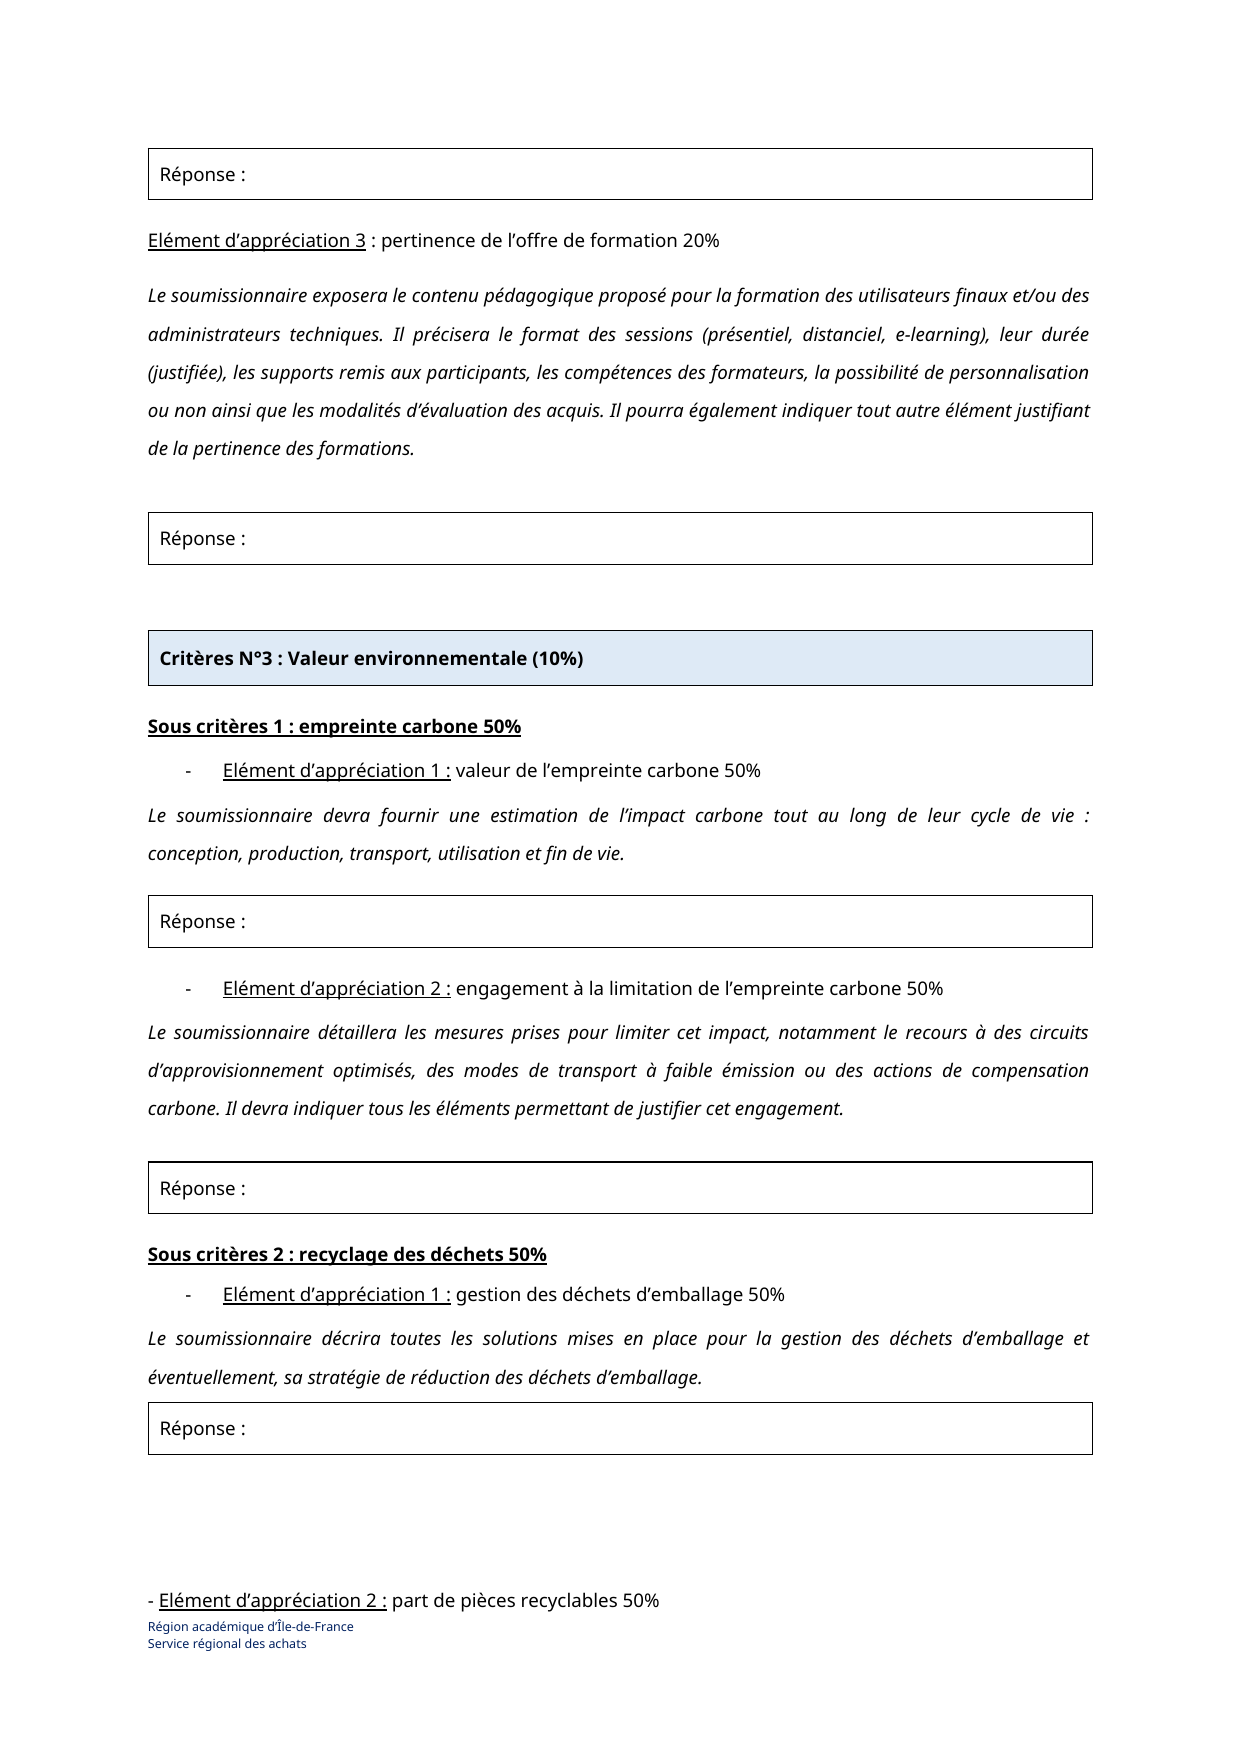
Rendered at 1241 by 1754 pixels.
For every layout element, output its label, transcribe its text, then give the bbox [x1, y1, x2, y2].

text Le soumissionnaire décrira toutes les solutions mises en place pour la gestion des déchets d’emballage et éventuellement, sa stratégie de réduction des déchets d’emballage. [148, 1326, 1093, 1389]
table_header Réponse : [149, 896, 1092, 947]
list Elément d’appréciation 1 : valeur de l’empreinte carbone 50% [185, 758, 1093, 783]
table_header Réponse : [149, 513, 1092, 564]
text - Elément d’appréciation 2 : part de pièces recyclables 50% [148, 1587, 1093, 1613]
text Le soumissionnaire devra fournir une estimation de l’impact carbone tout au long de leur cycle de vie : conception, production, transport, utilisation et fin de vie. [148, 802, 1093, 866]
list Elément d’appréciation 1 : gestion des déchets d’emballage 50% [185, 1282, 1093, 1307]
text Le soumissionnaire détaillera les mesures prises pour limiter cet impact, notamment le recours à des circuits d’approvisionnement optimisés, des modes de transport à faible émission ou des actions de compensation carbone. Il devra indiquer tous les éléments permettant de justifier cet engagement. [148, 1019, 1093, 1121]
text Sous critères 2 : recyclage des déchets 50% [148, 1242, 1093, 1267]
list Elément d’appréciation 2 : engagement à la limitation de l’empreinte carbone 50% [185, 975, 1093, 1001]
table_header Critères N°3 : Valeur environnementale (10%) [149, 631, 1092, 685]
table_header Réponse : [149, 1403, 1092, 1454]
table_header Réponse : [149, 1163, 1092, 1213]
text Elément d’appréciation 3 : pertinence de l’offre de formation 20% [148, 228, 1093, 253]
table_header Réponse : [149, 149, 1092, 199]
text Sous critères 1 : empreinte carbone 50% [148, 713, 1093, 739]
text Le soumissionnaire exposera le contenu pédagogique proposé pour la formation des utilisateurs finaux et/ou des administrateurs techniques. Il précisera le format des sessions (présentiel, distanciel, e-learning), leur durée (justifiée), les supports remis aux participants, les compétences des formateurs, la possibilité de personnalisation ou non ainsi que les modalités d’évaluation des acquis. Il pourra également indiquer tout autre élément justifiant de la pertinence des formations. [148, 283, 1093, 461]
